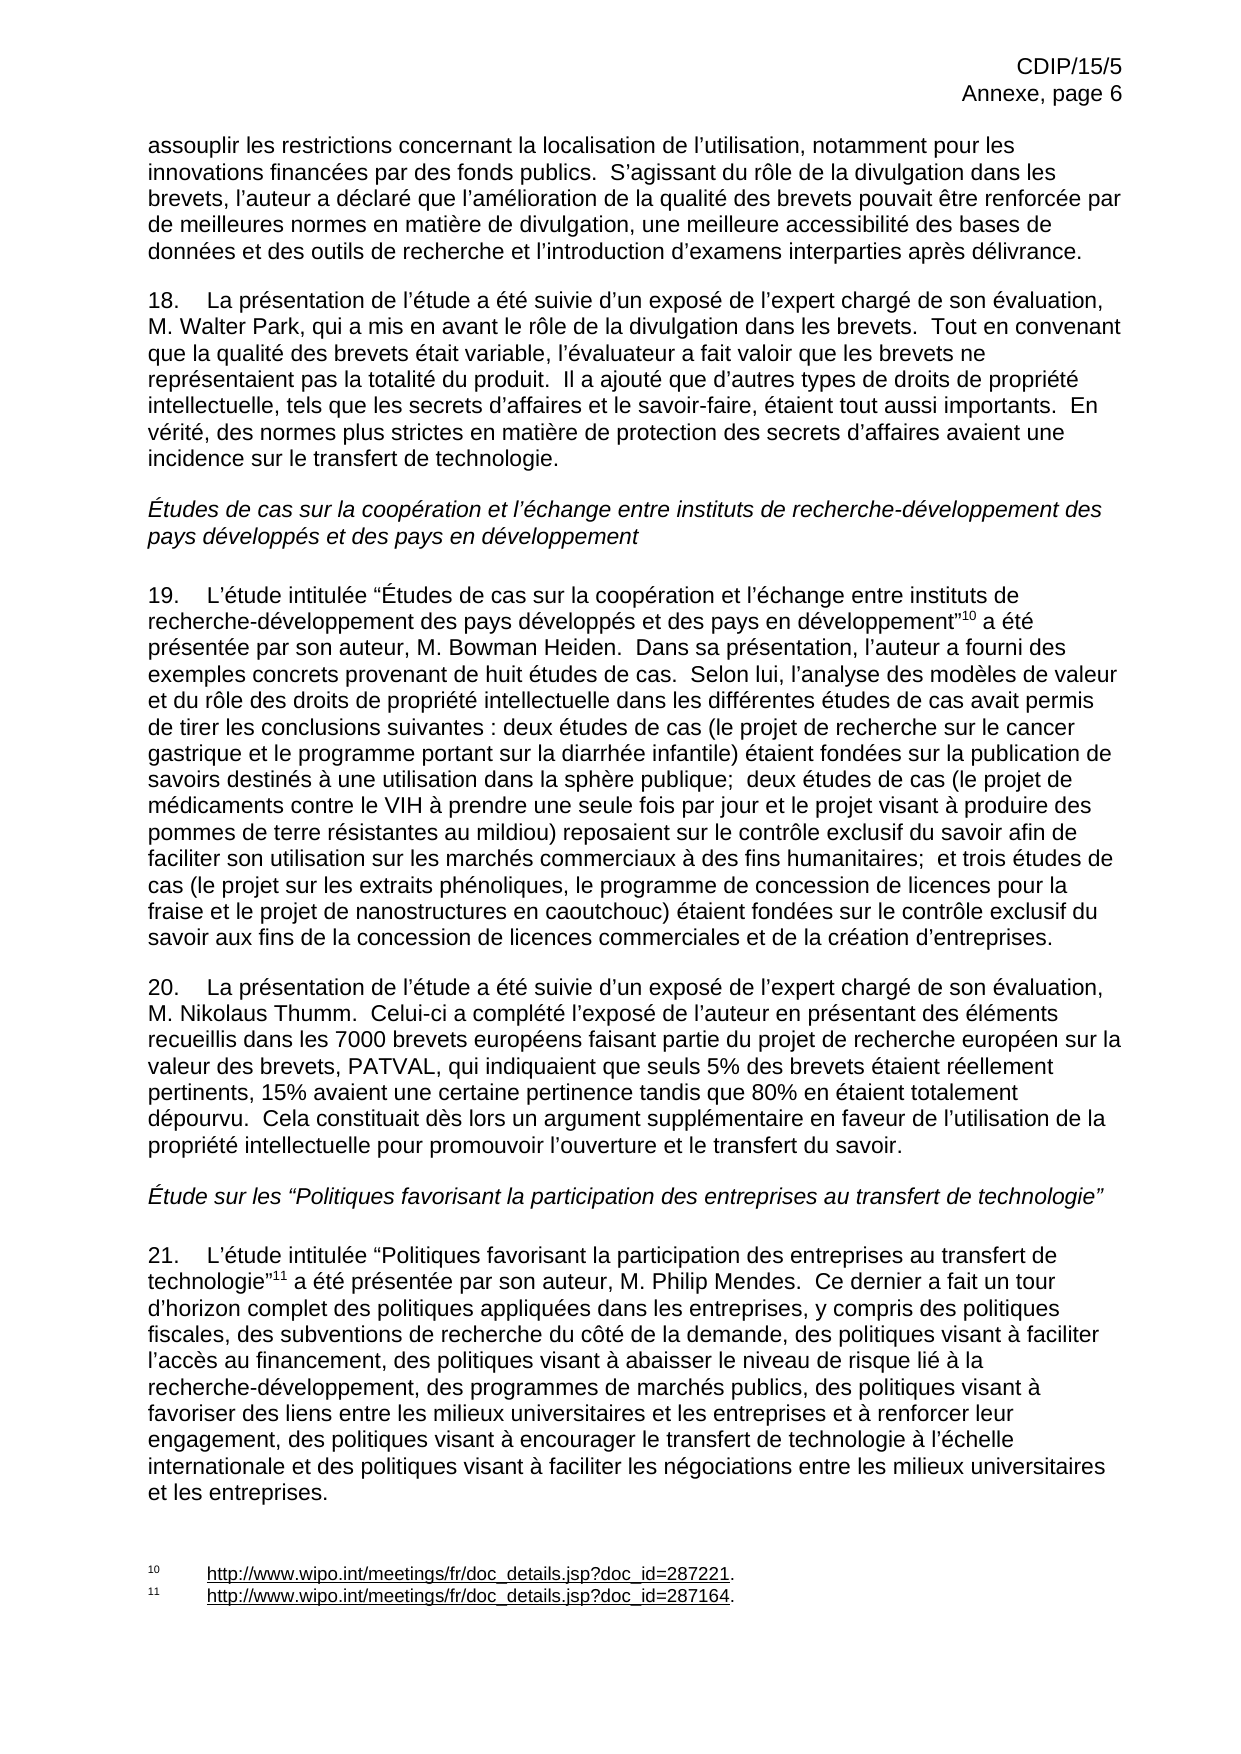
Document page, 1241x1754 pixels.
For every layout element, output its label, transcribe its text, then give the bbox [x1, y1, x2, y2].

text La présentation de l’étude a été suivie d’un exposé de l’expert chargé de son évaluation, M. Nikolaus Thumm. Celui-ci a complété l’exposé de l’auteur en présentant des éléments recueillis dans les 7000 brevets européens faisant partie du projet de recherche européen sur la valeur des brevets, PATVAL, qui indiquaient que seuls 5% des brevets étaient réellement pertinents, 15% avaient une certaine pertinence tandis que 80% en étaient totalement dépourvu. Cela constituait dès lors un argument supplémentaire en faveur de l’utilisation de la propriété intellectuelle pour promouvoir l’ouverture et le transfert du savoir. [148, 973, 1122, 1158]
text L’étude intitulée “Études de cas sur la coopération et l’échange entre instituts de recherche-développement des pays développés et des pays en développement” a été présentée par son auteur, M. Bowman Heiden. Dans sa présentation, l’auteur a fourni des exemples concrets provenant de huit études de cas. Selon lui, l’analyse des modèles de valeur et du rôle des droits de propriété intellectuelle dans les différentes études de cas avait permis de tirer les conclusions suivantes : deux études de cas (le projet de recherche sur le cancer gastrique et le programme portant sur la diarrhée infantile) étaient fondées sur la publication de savoirs destinés à une utilisation dans la sphère publique; deux études de cas (le projet de médicaments contre le VIH à prendre une seule fois par jour et le projet visant à produire des pommes de terre résistantes au mildiou) reposaient sur le contrôle exclusif du savoir afin de faciliter son utilisation sur les marchés commerciaux à des fins humanitaires; et trois études de cas (le projet sur les extraits phénoliques, le programme de concession de licences pour la fraise et le projet de nanostructures en caoutchouc) étaient fondées sur le contrôle exclusif du savoir aux fins de la concession de licences commerciales et de la création d’entreprises. [148, 582, 1122, 951]
text La présentation de l’étude a été suivie d’un exposé de l’expert chargé de son évaluation, M. Walter Park, qui a mis en avant le rôle de la divulgation dans les brevets. Tout en convenant que la qualité des brevets était variable, l’évaluateur a fait valoir que les brevets ne représentaient pas la totalité du produit. Il a ajouté que d’autres types de droits de propriété intellectuelle, tels que les secrets d’affaires et le savoir-faire, étaient tout aussi importants. En vérité, des normes plus strictes en matière de protection des secrets d’affaires avaient une incidence sur le transfert de technologie. [148, 287, 1122, 471]
subtitle Étude sur les “Politiques favorisant la participation des entreprises au transfert de technologie” [148, 1183, 1122, 1209]
subtitle Études de cas sur la coopération et l’échange entre instituts de recherche-développement des pays développés et des pays en développement [148, 496, 1122, 549]
text L’étude intitulée “Politiques favorisant la participation des entreprises au transfert de technologie” a été présentée par son auteur, M. Philip Mendes. Ce dernier a fait un tour d’horizon complet des politiques appliquées dans les entreprises, y compris des politiques fiscales, des subventions de recherche du côté de la demande, des politiques visant à faciliter l’accès au financement, des politiques visant à abaisser le niveau de risque lié à la recherche-développement, des programmes de marchés publics, des politiques visant à favoriser des liens entre les milieux universitaires et les entreprises et à renforcer leur engagement, des politiques visant à encourager le transfert de technologie à l’échelle internationale et des politiques visant à faciliter les négociations entre les milieux universitaires et les entreprises. [148, 1242, 1122, 1506]
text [148, 132, 1122, 264]
